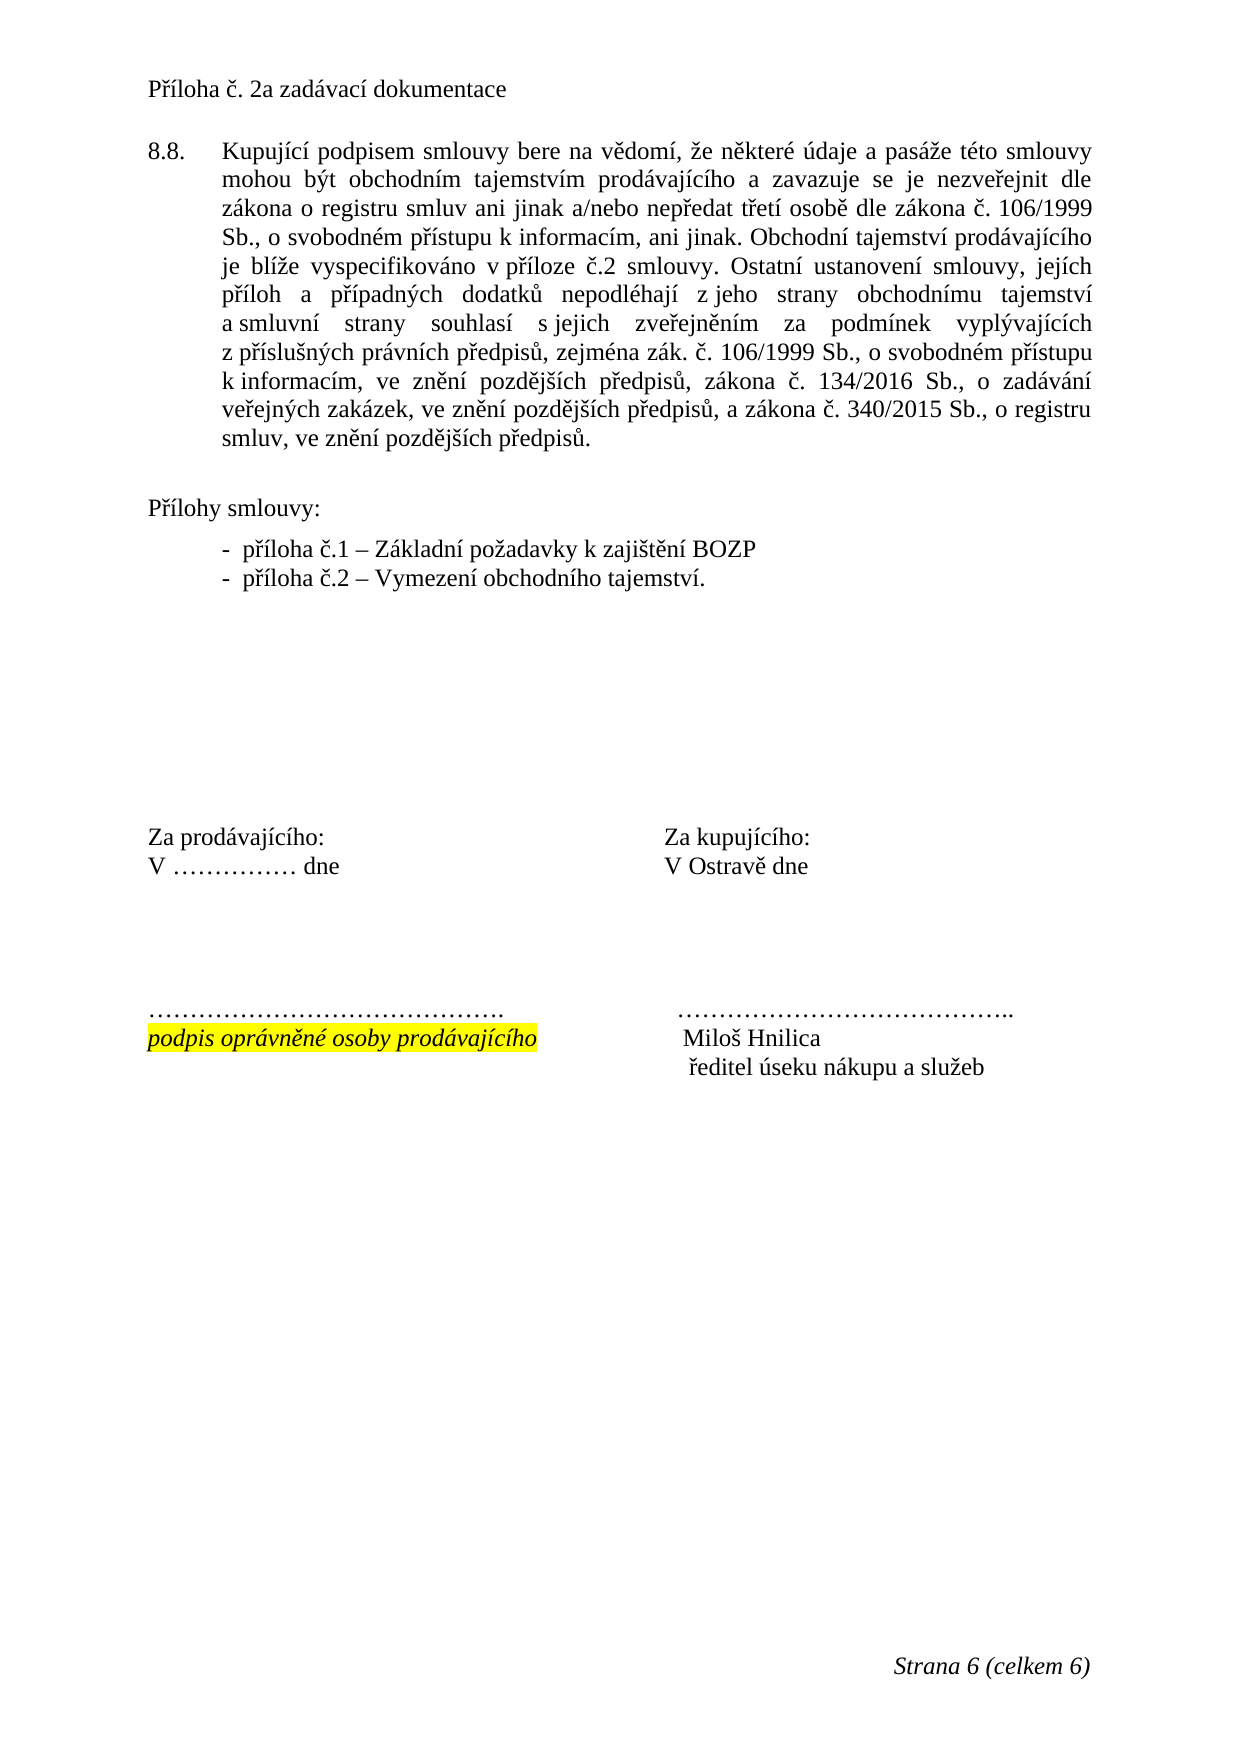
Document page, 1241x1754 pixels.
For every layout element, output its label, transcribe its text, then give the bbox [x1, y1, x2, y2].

text ředitel úseku nákupu a služeb [148, 1052, 1092, 1081]
text podpis oprávněné osoby prodávajícího Miloš Hnilica [537, 1023, 1092, 1052]
list Kupující podpisem smlouvy bere na vědomí, že některé údaje a pasáže této smlouvy mohou být obchodním tajemstvím prodávajícího a zavazuje se je nezveřejnit dle zákona o registru smluv ani jinak a/nebo nepředat třetí osobě dle zákona č. 106/1999 Sb., o svobodném přístupu k informacím, ani jinak. Obchodní tajemství prodávajícího je blíže vyspecifikováno v příloze č.2 smlouvy. Ostatní ustanovení smlouvy, jejích příloh a případných dodatků nepodléhají z jeho strany obchodnímu tajemství a smluvní strany souhlasí s jejich zveřejněním za podmínek vyplývajících z příslušných právních předpisů, zejména zák. č. 106/1999 Sb., o svobodném přístupu k informacím, ve znění pozdějších předpisů, zákona č. 134/2016 Sb., o zadávání veřejných zakázek, ve znění pozdějších předpisů, a zákona č. 340/2015 Sb., o registru smluv, ve znění pozdějších předpisů. [148, 136, 1092, 452]
text Za prodávajícího: Za kupujícího: [148, 822, 1092, 851]
text V …………… dne V Ostravě dne [148, 851, 1092, 879]
text - příloha č.1 – Základní požadavky k zajištění BOZP [222, 534, 1092, 563]
text Přílohy smlouvy: [148, 493, 1092, 522]
text - příloha č.2 – Vymezení obchodního tajemství. [222, 563, 1092, 592]
text ……………………………………. ………………………………….. [148, 994, 1092, 1023]
